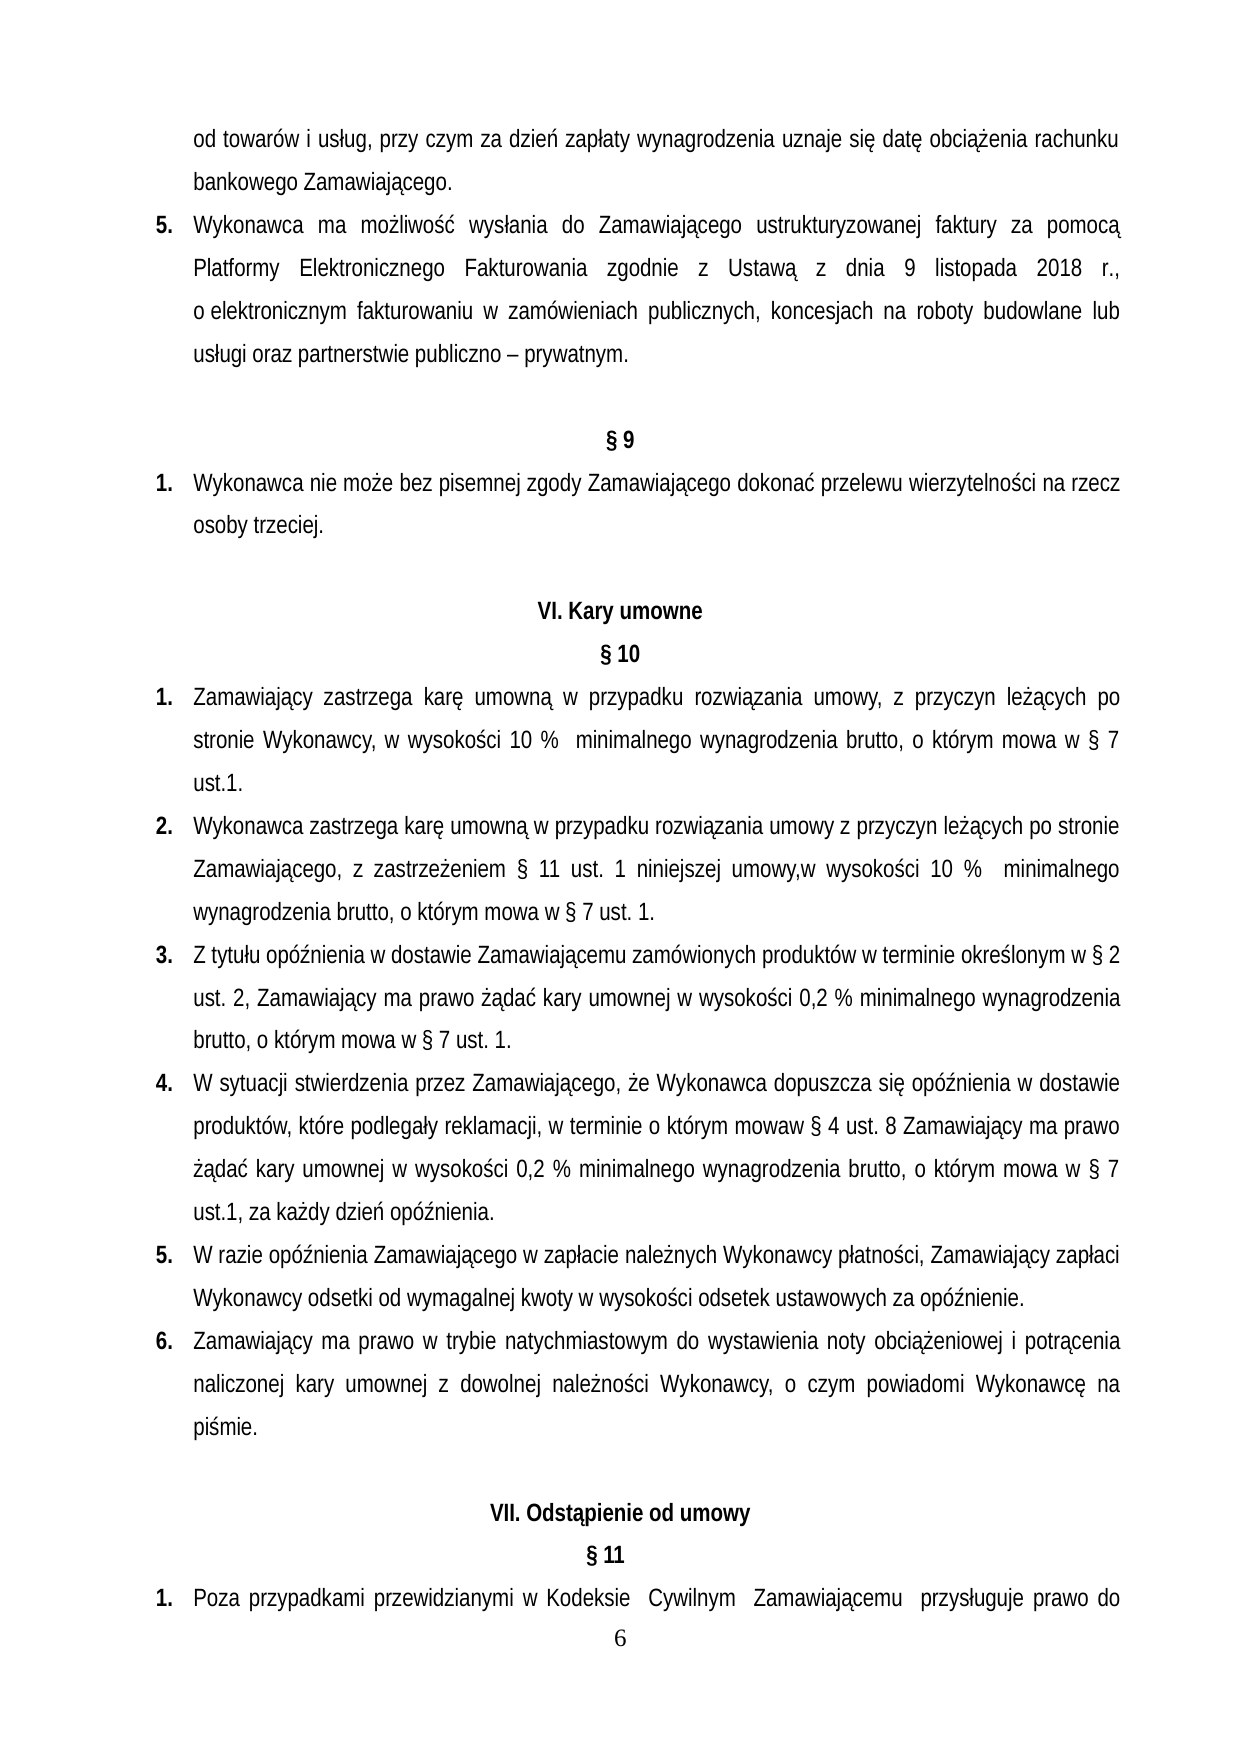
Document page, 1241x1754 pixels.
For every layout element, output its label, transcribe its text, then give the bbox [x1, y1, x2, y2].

text § 10 [118, 639, 1122, 668]
list Wykonawca nie może bez pisemnej zgody Zamawiającego dokonać przelewu wierzytelności na rzecz osoby trzeciej. [156, 468, 1122, 539]
text VI. Kary umowne [118, 596, 1122, 625]
text § 9 [118, 425, 1122, 453]
text § 11 [88, 1541, 1122, 1569]
list Zamawiający ma prawo w trybie natychmiastowym do wystawienia noty obciążeniowej i potrącenia naliczonej kary umownej z dowolnej należności Wykonawcy, o czym powiadomi Wykonawcę na piśmie. [156, 1326, 1122, 1440]
list Wykonawca zastrzega karę umowną w przypadku rozwiązania umowy z przyczyn leżących po stronie Zamawiającego, z zastrzeżeniem § 11 ust. 1 niniejszej umowy,w wysokości 10 % minimalnego wynagrodzenia brutto, o którym mowa w § 7 ust. 1. [156, 811, 1122, 925]
list Zamawiający zastrzega karę umowną w przypadku rozwiązania umowy, z przyczyn leżących po stronie Wykonawcy, w wysokości 10 % minimalnego wynagrodzenia brutto, o którym mowa w § 7 ust.1. [156, 682, 1122, 797]
list W razie opóźnienia Zamawiającego w zapłacie należnych Wykonawcy płatności, Zamawiający zapłaci Wykonawcy odsetki od wymagalnej kwoty w wysokości odsetek ustawowych za opóźnienie. [156, 1240, 1122, 1312]
text VII. Odstąpienie od umowy [118, 1498, 1122, 1526]
list Z tytułu opóźnienia w dostawie Zamawiającemu zamówionych produktów w terminie określonym w § 2 ust. 2, Zamawiający ma prawo żądać kary umownej w wysokości 0,2 % minimalnego wynagrodzenia brutto, o którym mowa w § 7 ust. 1. [156, 940, 1122, 1054]
list W sytuacji stwierdzenia przez Zamawiającego, że Wykonawca dopuszcza się opóźnienia w dostawie produktów, które podlegały reklamacji, w terminie o którym mowaw § 4 ust. 8 Zamawiający ma prawo żądać kary umownej w wysokości 0,2 % minimalnego wynagrodzenia brutto, o którym mowa w § 7 ust.1, za każdy dzień opóźnienia. [156, 1068, 1122, 1226]
list Wykonawca ma możliwość wysłania do Zamawiającego ustrukturyzowanej faktury za pomocą Platformy Elektronicznego Fakturowania zgodnie z Ustawą z dnia 9 listopada 2018 r., o elektronicznym fakturowaniu w zamówieniach publicznych, koncesjach na roboty budowlane lub usługi oraz partnerstwie publiczno – prywatnym. [156, 210, 1122, 367]
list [156, 1583, 1122, 1612]
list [156, 124, 1122, 196]
